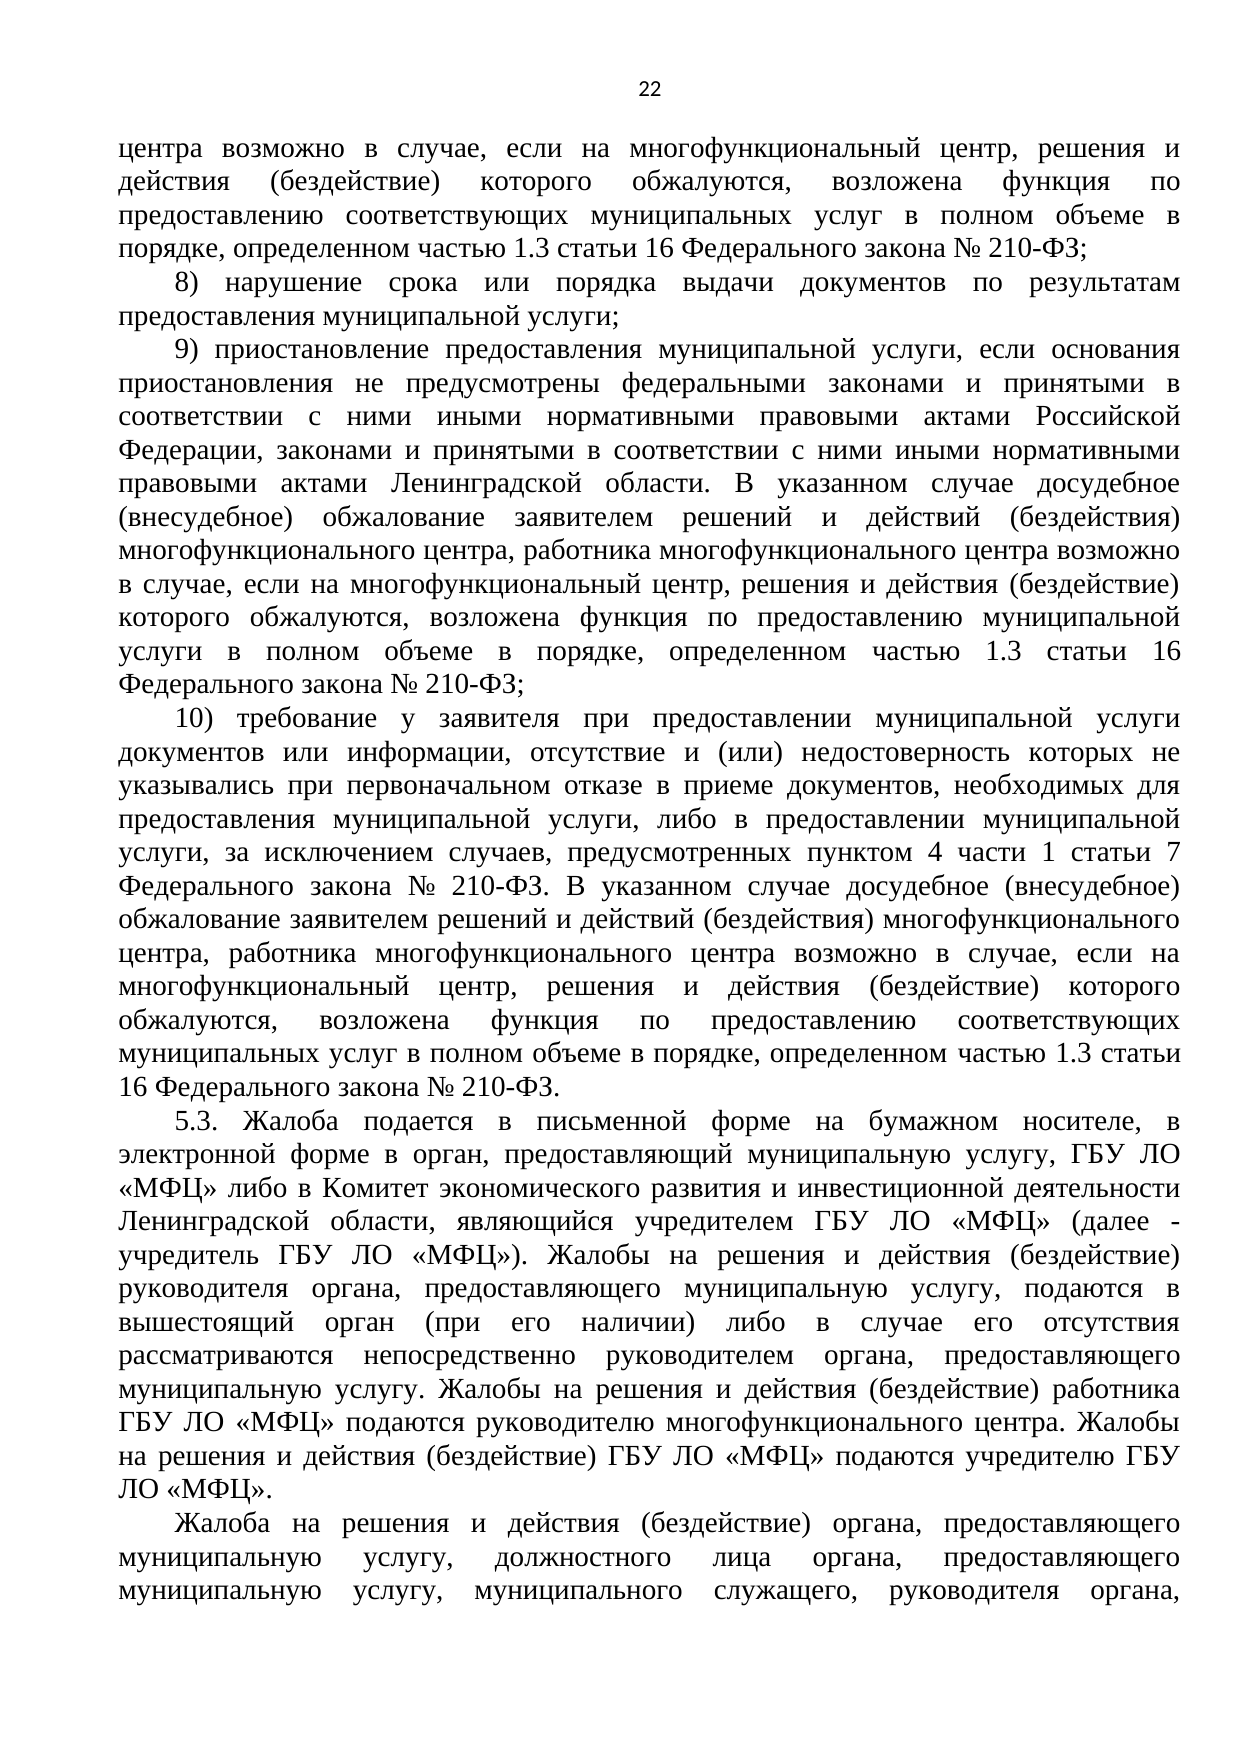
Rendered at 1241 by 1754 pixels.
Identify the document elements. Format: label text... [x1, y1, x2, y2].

text 8) нарушение срока или порядка выдачи документов по результатам предоставления муниципальной услуги; [118, 264, 1181, 331]
text 10) требование у заявителя при предоставлении муниципальной услуги документов или информации, отсутствие и (или) недостоверность которых не указывались при первоначальном отказе в приеме документов, необходимых для предоставления муниципальной услуги, либо в предоставлении муниципальной услуги, за исключением случаев, предусмотренных пунктом 4 части 1 статьи 7 Федерального закона № 210-ФЗ. В указанном случае досудебное (внесудебное) обжалование заявителем решений и действий (бездействия) многофункционального центра, работника многофункционального центра возможно в случае, если на многофункциональный центр, решения и действия (бездействие) которого обжалуются, возложена функция по предоставлению соответствующих муниципальных услуг в полном объеме в порядке, определенном частью 1.3 статьи 16 Федерального закона № 210-ФЗ. [118, 700, 1181, 1103]
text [118, 130, 1181, 264]
text 9) приостановление предоставления муниципальной услуги, если основания приостановления не предусмотрены федеральными законами и принятыми в соответствии с ними иными нормативными правовыми актами Российской Федерации, законами и принятыми в соответствии с ними иными нормативными правовыми актами Ленинградской области. В указанном случае досудебное (внесудебное) обжалование заявителем решений и действий (бездействия) многофункционального центра, работника многофункционального центра возможно в случае, если на многофункциональный центр, решения и действия (бездействие) которого обжалуются, возложена функция по предоставлению муниципальной услуги в полном объеме в порядке, определенном частью 1.3 статьи 16 Федерального закона № 210-ФЗ; [118, 331, 1181, 700]
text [118, 1505, 1181, 1606]
text 5.3. Жалоба подается в письменной форме на бумажном носителе, в электронной форме в орган, предоставляющий муниципальную услугу, ГБУ ЛО «МФЦ» либо в Комитет экономического развития и инвестиционной деятельности Ленинградской области, являющийся учредителем ГБУ ЛО «МФЦ» (далее - учредитель ГБУ ЛО «МФЦ»). Жалобы на решения и действия (бездействие) руководителя органа, предоставляющего муниципальную услугу, подаются в вышестоящий орган (при его наличии) либо в случае его отсутствия рассматриваются непосредственно руководителем органа, предоставляющего муниципальную услугу. Жалобы на решения и действия (бездействие) работника ГБУ ЛО «МФЦ» подаются руководителю многофункционального центра. Жалобы на решения и действия (бездействие) ГБУ ЛО «МФЦ» подаются учредителю ГБУ ЛО «МФЦ». [118, 1103, 1181, 1505]
